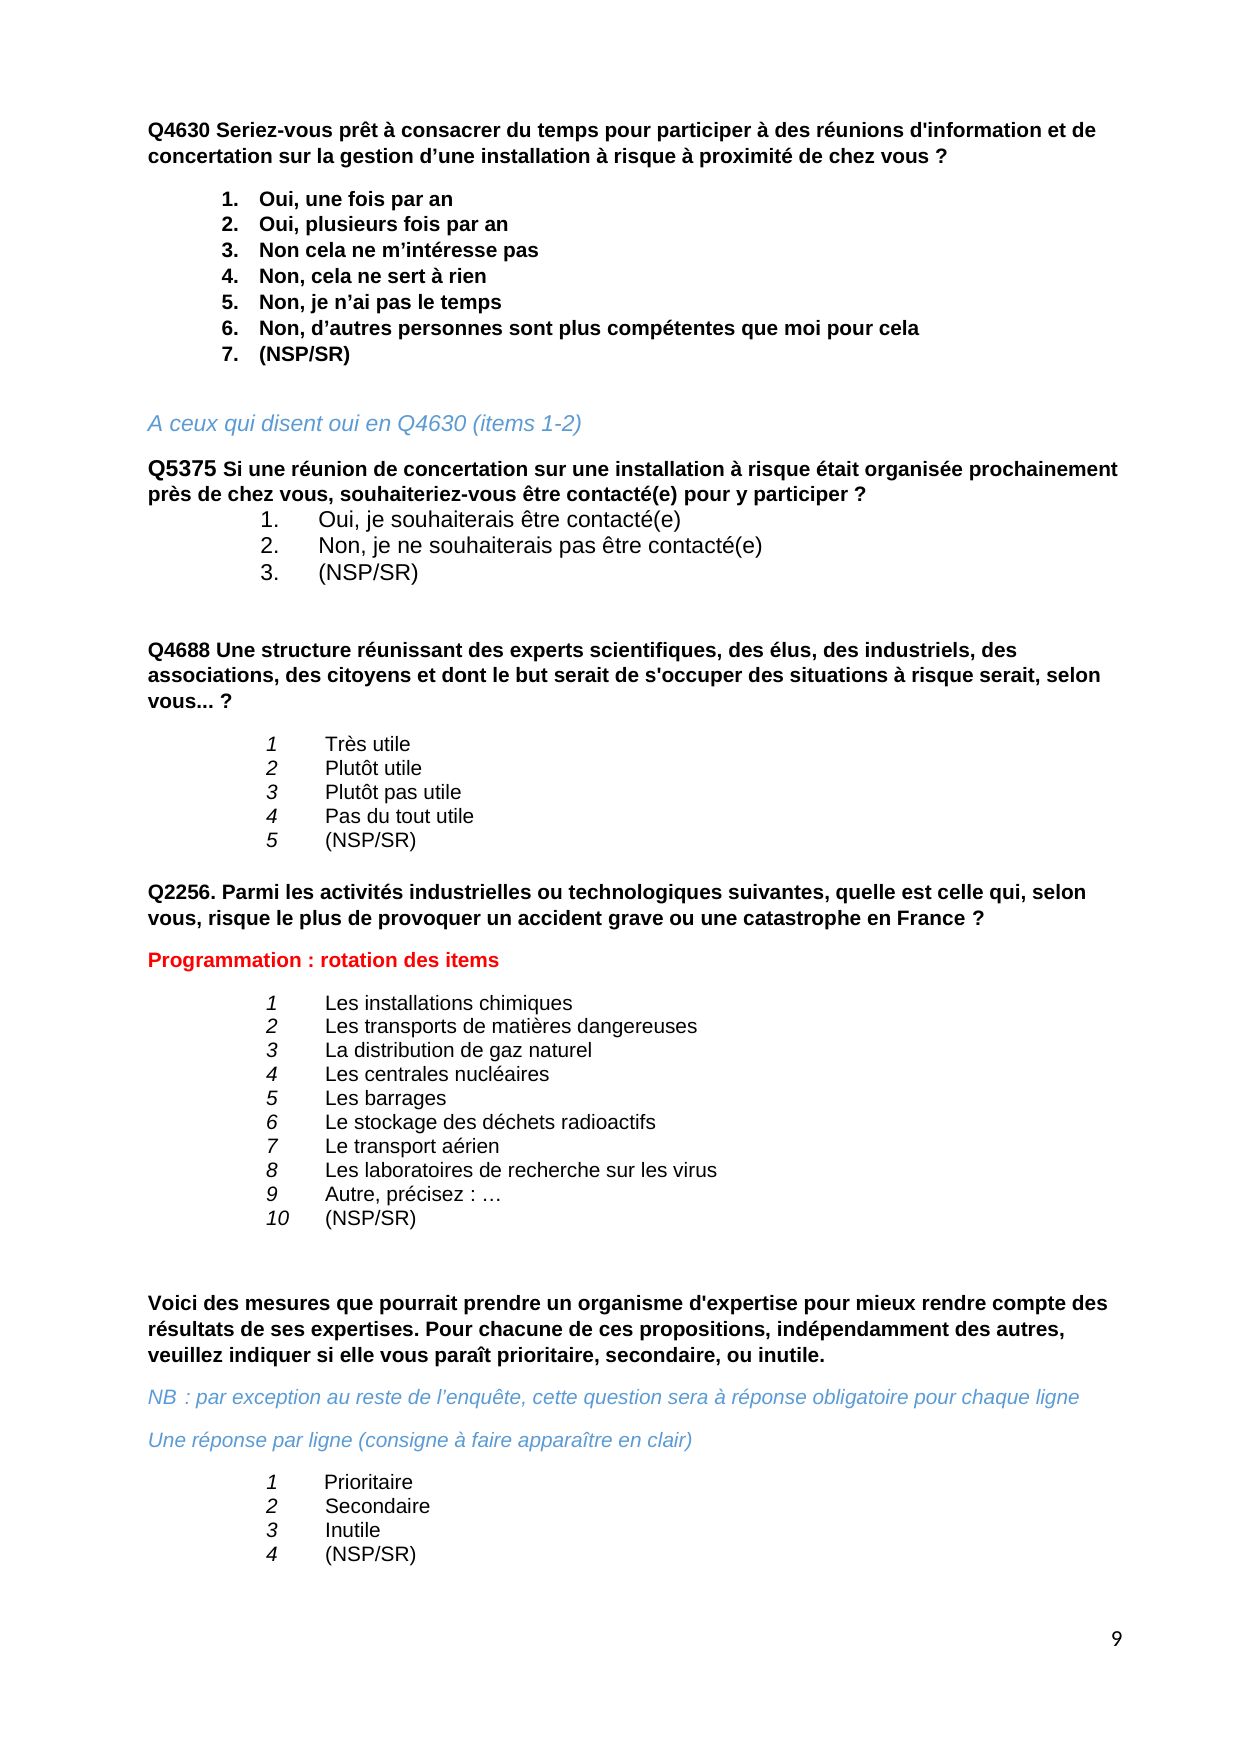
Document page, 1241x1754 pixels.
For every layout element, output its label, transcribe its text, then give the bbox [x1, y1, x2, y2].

list (NSP/SR) [260, 558, 1122, 585]
text 3 Inutile [207, 1518, 1122, 1542]
text 8 Les laboratoires de recherche sur les virus [207, 1158, 1122, 1182]
text 4 (NSP/SR) [207, 1542, 1122, 1566]
text 1 Très utile [207, 732, 1122, 756]
list (NSP/SR) [221, 341, 1122, 365]
text Q2256. Parmi les activités industrielles ou technologiques suivantes, quelle est celle qui, selon vous, risque le plus de provoquer un accident grave ou une catastrophe en France ? [148, 879, 1122, 929]
list Prioritaire [266, 1470, 1122, 1494]
list Non, je n’ai pas le temps [221, 290, 1122, 314]
list Non cela ne m’intéresse pas [221, 238, 1122, 262]
text 6 Le stockage des déchets radioactifs [207, 1110, 1122, 1134]
list Non, je ne souhaiterais pas être contacté(e) [260, 532, 1122, 558]
text 2 Secondaire [207, 1494, 1122, 1518]
text NB : par exception au reste de l’enquête, cette question sera à réponse obligatoire pour chaque ligne [148, 1385, 1122, 1409]
text 2 Plutôt utile [207, 756, 1122, 779]
text A ceux qui disent oui en Q4630 (items 1-2) [148, 410, 1122, 437]
text 4 Pas du tout utile [207, 803, 1122, 827]
text Programmation : rotation des items [148, 948, 1122, 972]
text 5 Les barrages [207, 1086, 1122, 1110]
text Q4630 Seriez-vous prêt à consacrer du temps pour participer à des réunions d'information et de concertation sur la gestion d’une installation à risque à proximité de chez vous ? [148, 118, 1122, 168]
text 7 Le transport aérien [207, 1134, 1122, 1158]
text 5 (NSP/SR) [207, 827, 1122, 851]
text Q4688 Une structure réunissant des experts scientifiques, des élus, des industriels, des associations, des citoyens et dont le but serait de s'occuper des situations à risque serait, selon vous... ? [148, 637, 1122, 713]
text 10 (NSP/SR) [207, 1206, 1122, 1230]
text Une réponse par ligne (consigne à faire apparaître en clair) [148, 1428, 1122, 1452]
list Non, cela ne sert à rien [221, 264, 1122, 288]
text 9 Autre, précisez : … [207, 1182, 1122, 1206]
list Non, d’autres personnes sont plus compétentes que moi pour cela [221, 316, 1122, 339]
text Voici des mesures que pourrait prendre un organisme d'expertise pour mieux rendre compte des résultats de ses expertises. Pour chacune de ces propositions, indépendamment des autres, veuillez indiquer si elle vous paraît prioritaire, secondaire, ou inutile. [148, 1291, 1122, 1367]
text 3 Plutôt pas utile [207, 779, 1122, 803]
text 2 Les transports de matières dangereuses [207, 1014, 1122, 1038]
text Q5375 Si une réunion de concertation sur une installation à risque était organisée prochainement près de chez vous, souhaiteriez-vous être contacté(e) pour y participer ? [148, 455, 1122, 506]
list Oui, une fois par an [221, 186, 1122, 210]
list Oui, plusieurs fois par an [221, 212, 1122, 236]
text 1 Les installations chimiques [207, 990, 1122, 1014]
text 4 Les centrales nucléaires [207, 1062, 1122, 1086]
list Oui, je souhaiterais être contacté(e) [260, 506, 1122, 532]
text 3 La distribution de gaz naturel [207, 1038, 1122, 1062]
